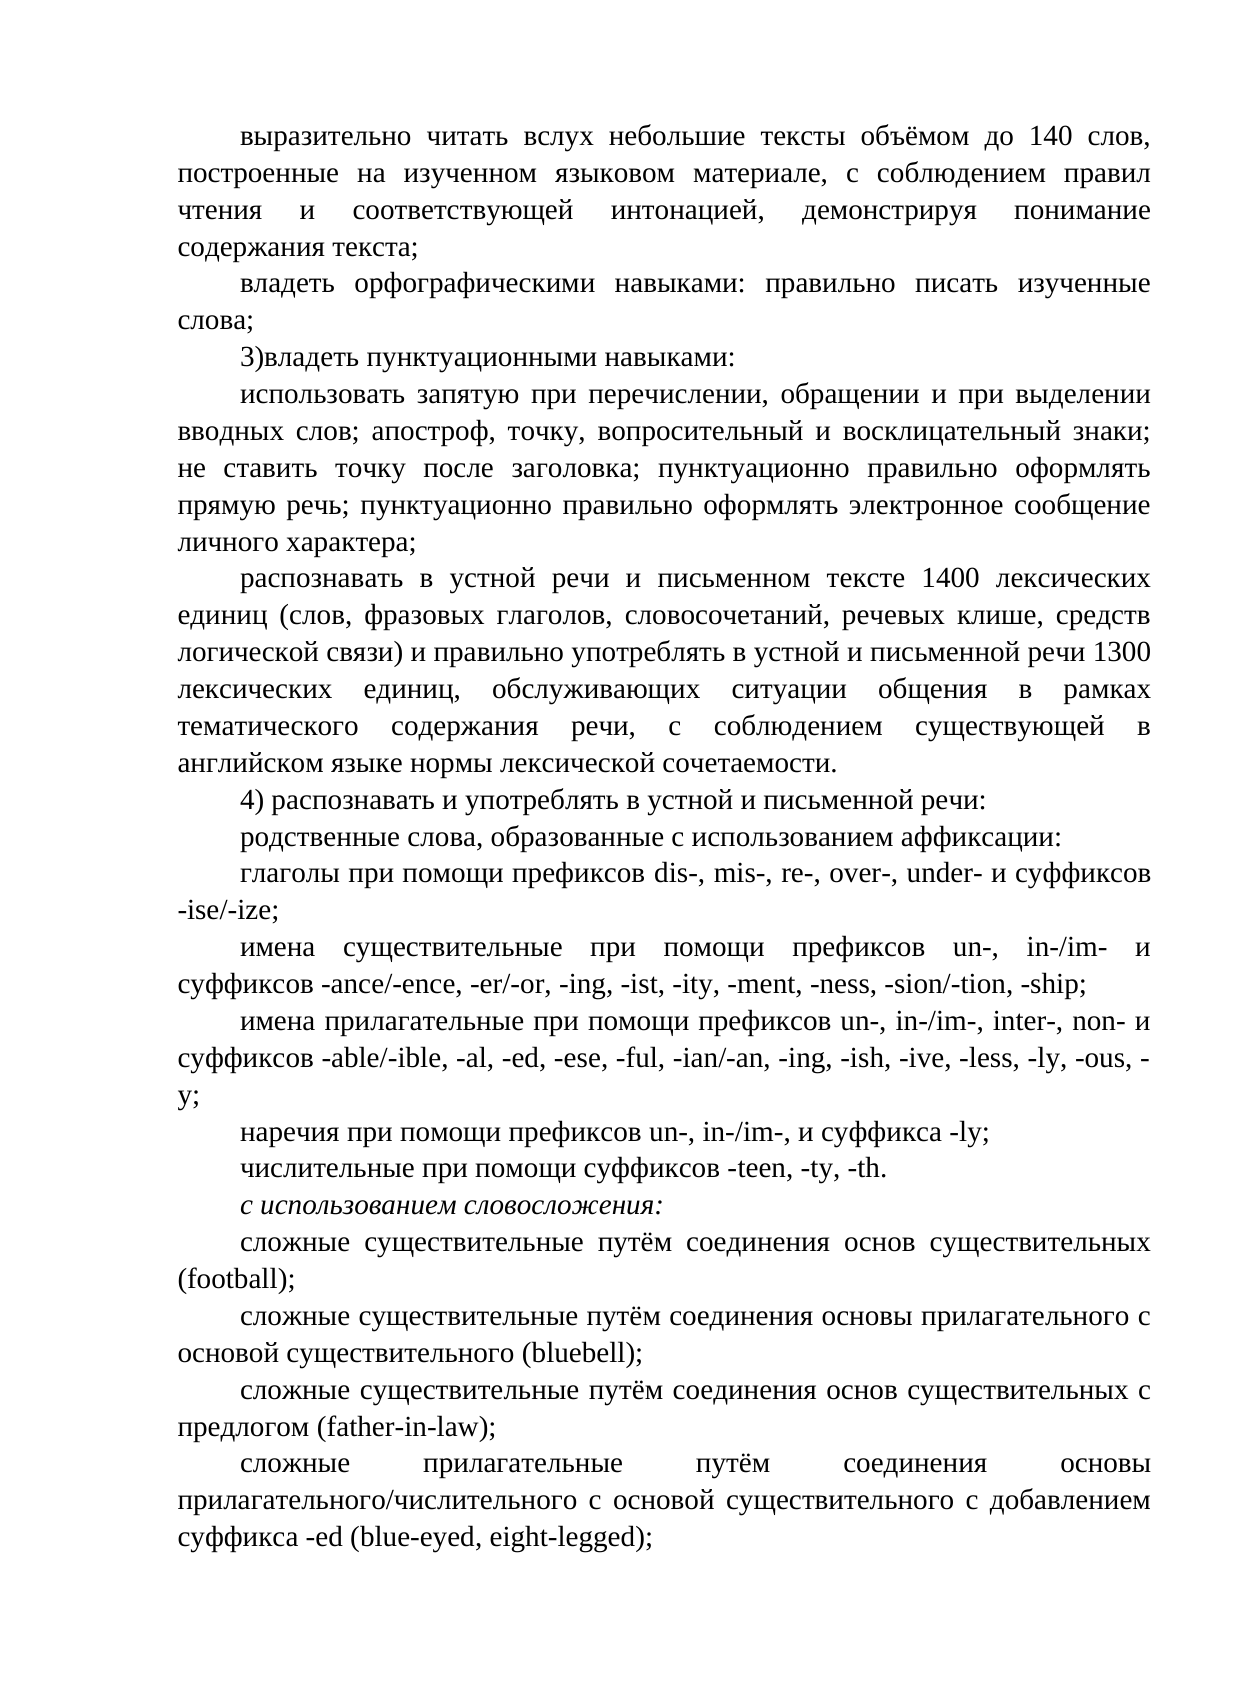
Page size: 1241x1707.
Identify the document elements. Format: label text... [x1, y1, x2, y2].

text 4) распознавать и употреблять в устной и письменной речи: [177, 782, 1152, 815]
text имена прилагательные при помощи префиксов un-, in-/im-, inter-, non- и суффиксов -able/-ible, -al, -ed, -ese, -ful, -ian/-an, -ing, -ish, -ive, -less, -ly, -ous, -y; [177, 1003, 1152, 1110]
text родственные слова, образованные с использованием аффиксации: [177, 819, 1152, 852]
text использовать запятую при перечислении, обращении и при выделении вводных слов; апостроф, точку, вопросительный и восклицательный знаки; не ставить точку после заголовка; пунктуационно правильно оформлять прямую речь; пунктуационно правильно оформлять электронное сообщение личного характера; [177, 376, 1152, 557]
text с использованием словосложения: [177, 1187, 1152, 1221]
text наречия при помощи префиксов un-, in-/im-, и суффикса -ly; [177, 1114, 1152, 1147]
text владеть орфографическими навыками: правильно писать изученные слова; [177, 266, 1152, 336]
text сложные прилагательные путём соединения основы прилагательного/числительного с основой существительного с добавлением суффикса -ed (blue-eyed, eight-legged); [177, 1446, 1152, 1553]
text сложные существительные путём соединения основы прилагательного с основой существительного (bluebell); [177, 1298, 1152, 1368]
text числительные при помощи суффиксов -teen, -ty, -th. [177, 1151, 1152, 1184]
text выразительно читать вслух небольшие тексты объёмом до 140 слов, построенные на изученном языковом материале, с соблюдением правил чтения и соответствующей интонацией, демонстрируя понимание содержания текста; [177, 118, 1152, 262]
text глаголы при помощи префиксов dis-, mis-, re-, over-, under- и суффиксов -ise/-ize; [177, 856, 1152, 926]
text имена существительные при помощи префиксов un-, in-/im- и суффиксов -ance/-ence, -er/-or, -ing, -ist, -ity, -ment, -ness, -sion/-tion, -ship; [177, 929, 1152, 1000]
text распознавать в устной речи и письменном тексте 1400 лексических единиц (слов, фразовых глаголов, словосочетаний, речевых клише, средств логической связи) и правильно употреблять в устной и письменной речи 1300 лексических единиц, обслуживающих ситуации общения в рамках тематического содержания речи, с соблюдением существующей в английском языке нормы лексической сочетаемости. [177, 561, 1152, 778]
text сложные существительные путём соединения основ существительных (football); [177, 1224, 1152, 1295]
text 3)владеть пунктуационными навыками: [177, 339, 1152, 373]
text сложные существительные путём соединения основ существительных с предлогом (father-in-law); [177, 1372, 1152, 1442]
